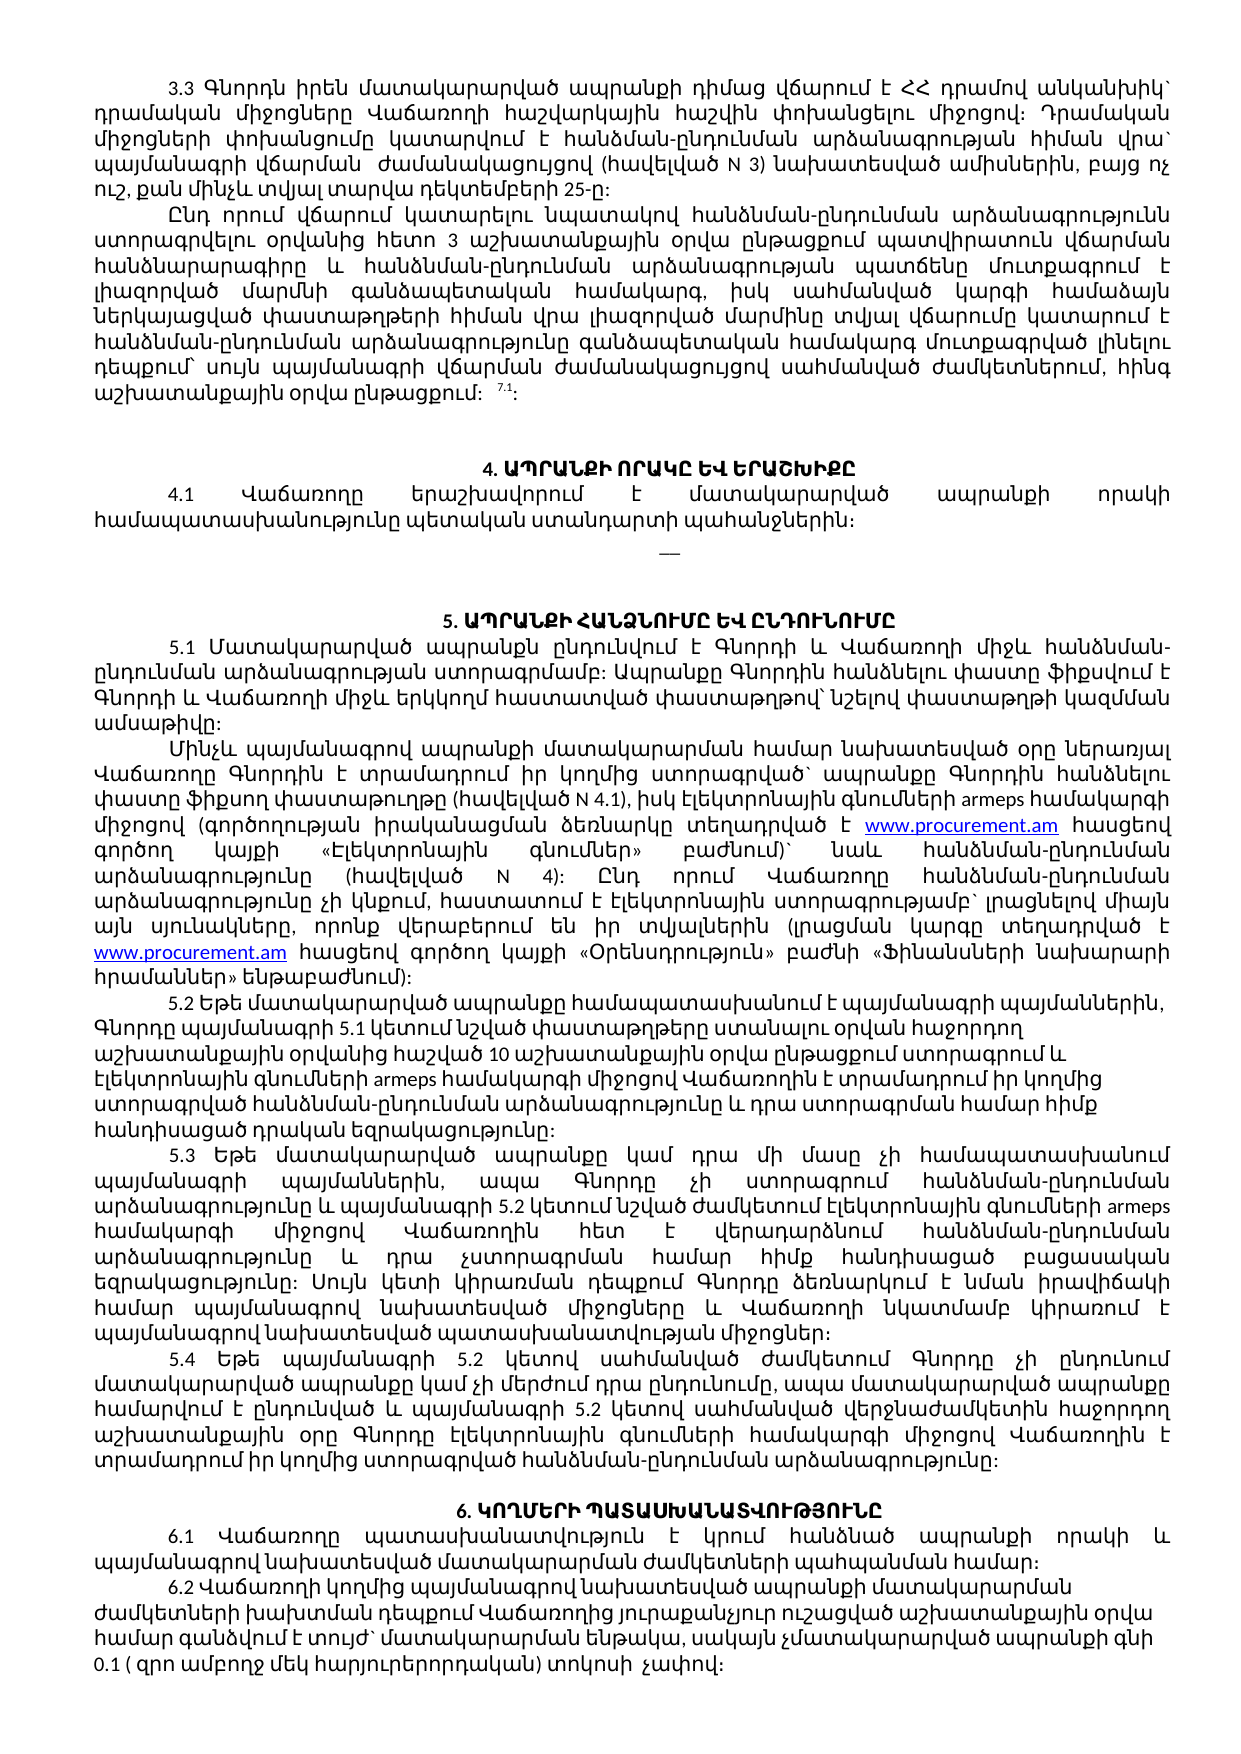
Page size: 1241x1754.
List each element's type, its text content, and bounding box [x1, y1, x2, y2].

text 6.2 Վաճառողի կողմից պայմանագրով նախատեսված ապրանքի մատակարարման ժամկետների խախտման դեպքում Վաճառողից յուրաքանչյուր ուշացված աշխատանքային օրվա համար գանձվում է տույժ` մատակարարման ենթակա, սակայն չմատակարարված ապրանքի գնի 0.1 ( զրո ամբողջ մեկ հարյուրերորդական) տոկոսի չափով։ [94, 1574, 1171, 1676]
text 5.2 Եթե մատակարարված ապրանքը համապատասխանում է պայմանագրի պայմաններին, Գնորդը պայմանագրի 5.1 կետում նշված փաստաթղթերը ստանալու օրվան հաջորդող աշխատանքային օրվանից հաշված 10 աշխատանքային օրվա ընթացքում ստորագրում և էլեկտրոնային գնումների armeps համակարգի միջոցով Վաճառողին է տրամադրում իր կողմից ստորագրված հանձնման-ընդունման արձանագրությունը և դրա ստորագրման համար հիմք հանդիսացած դրական եզրակացությունը: [94, 990, 1171, 1142]
text 3.3 Գնորդն իրեն մատակարարված ապրանքի դիմաց վճարում է ՀՀ դրամով անկանխիկ` դրամական միջոցները Վաճառողի հաշվարկային հաշվին փոխանցելու միջոցով։ Դրամական միջոցների փոխանցումը կատարվում է հանձման-ընդունման արձանագրության հիման վրա` պայմանագրի վճարման ժամանակացույցով (հավելված N 3) նախատեսված ամիսներին, բայց ոչ ուշ, քան մինչև տվյալ տարվա դեկտեմբերի 25-ը: [94, 75, 1171, 202]
text 4.1 Վաճառողը երաշխավորում է մատակարարված ապրանքի որակի համապատասխանությունը պետական ստանդարտի պահանջներին։ [94, 482, 1171, 532]
text Մինչև պայմանագրով ապրանքի մատակարարման համար նախատեսված օրը ներառյալ Վաճառողը Գնորդին է տրամադրում իր կողմից ստորագրված` ապրանքը Գնորդին հանձնելու փաստը ֆիքսող փաստաթուղթը (հավելված N 4.1), իսկ էլեկտրոնային գնումների armeps համակարգի միջոցով (գործողության իրականացման ձեռնարկը տեղադրված է www.procurement.am հասցեով գործող կայքի «Էլեկտրոնային գնումներ» բաժնում)` նաև հանձնման-ընդունման արձանագրությունը (հավելված N 4): Ընդ որում Վաճառողը հանձնման-ընդունման արձանագրությունը չի կնքում, հաստատում է էլեկտրոնային ստորագրությամբ` լրացնելով միայն այն սյունակները, որոնք վերաբերում են իր տվյալներին (լրացման կարգը տեղադրված է www.procurement.am հասցեով գործող կայքի «Օրենսդրություն» բաժնի «Ֆինանսների նախարարի հրամաններ» ենթաբաժնում): [94, 736, 1171, 990]
text 5.1 Մատակարարված ապրանքն ընդունվում է Գնորդի և Վաճառողի միջև հանձնման-ընդունման արձանագրության ստորագրմամբ: Ապրանքը Գնորդին հանձնելու փաստը ֆիքսվում է Գնորդի և Վաճառողի միջև երկկողմ հաստատված փաստաթղթով՝ նշելով փաստաթղթի կազմման ամսաթիվը: [94, 634, 1171, 736]
text 5.4 Եթե պայմանագրի 5.2 կետով սահմանված ժամկետում Գնորդը չի ընդունում մատակարարված ապրանքը կամ չի մերժում դրա ընդունումը, ապա մատակարարված ապրանքը համարվում է ընդունված և պայմանագրի 5.2 կետով սահմանված վերջնաժամկետին հաջորդող աշխատանքային օրը Գնորդը էլեկտրոնային գնումների համակարգի միջոցով Վաճառողին է տրամադրում իր կողմից ստորագրված հանձնման-ընդունման արձանագրությունը: [94, 1346, 1171, 1473]
text 5.3 Եթե մատակարարված ապրանքը կամ դրա մի մասը չի համապատասխանում պայմանագրի պայմաններին, ապա Գնորդը չի ստորագրում հանձնման-ընդունման արձանագրությունը և պայմանագրի 5.2 կետում նշված ժամկետում էլեկտրոնային գնումների armeps համակարգի միջոցով Վաճառողին հետ է վերադարձնում հանձնման-ընդունման արձանագրությունը և դրա չստորագրման համար հիմք հանդիսացած բացասական եզրակացությունը: Սույն կետի կիրառման դեպքում Գնորդը ձեռնարկում է նման իրավիճակի համար պայմանագրով նախատեսված միջոցները և Վաճառողի նկատմամբ կիրառում է պայմանագրով նախատեսված պատասխանատվության միջոցներ։ [94, 1142, 1171, 1346]
text 5. ԱՊՐԱՆՔԻ ՀԱՆՁՆՈՒՄԸ ԵՎ ԸՆԴՈՒՆՈՒՄԸ [94, 609, 1171, 634]
text 4. ԱՊՐԱՆՔԻ ՈՐԱԿԸ ԵՎ ԵՐԱՇԽԻՔԸ [94, 456, 1171, 482]
text __ [94, 532, 1171, 558]
text 6.1 Վաճառողը պատասխանատվություն է կրում հանձնած ապրանքի որակի և պայմանագրով նախատեսված մատակարարման ժամկետների պահպանման համար։ [94, 1524, 1171, 1574]
text 6. ԿՈՂՄԵՐԻ ՊԱՏԱՍԽԱՆԱՏՎՈՒԹՅՈՒՆԸ [94, 1498, 1171, 1524]
